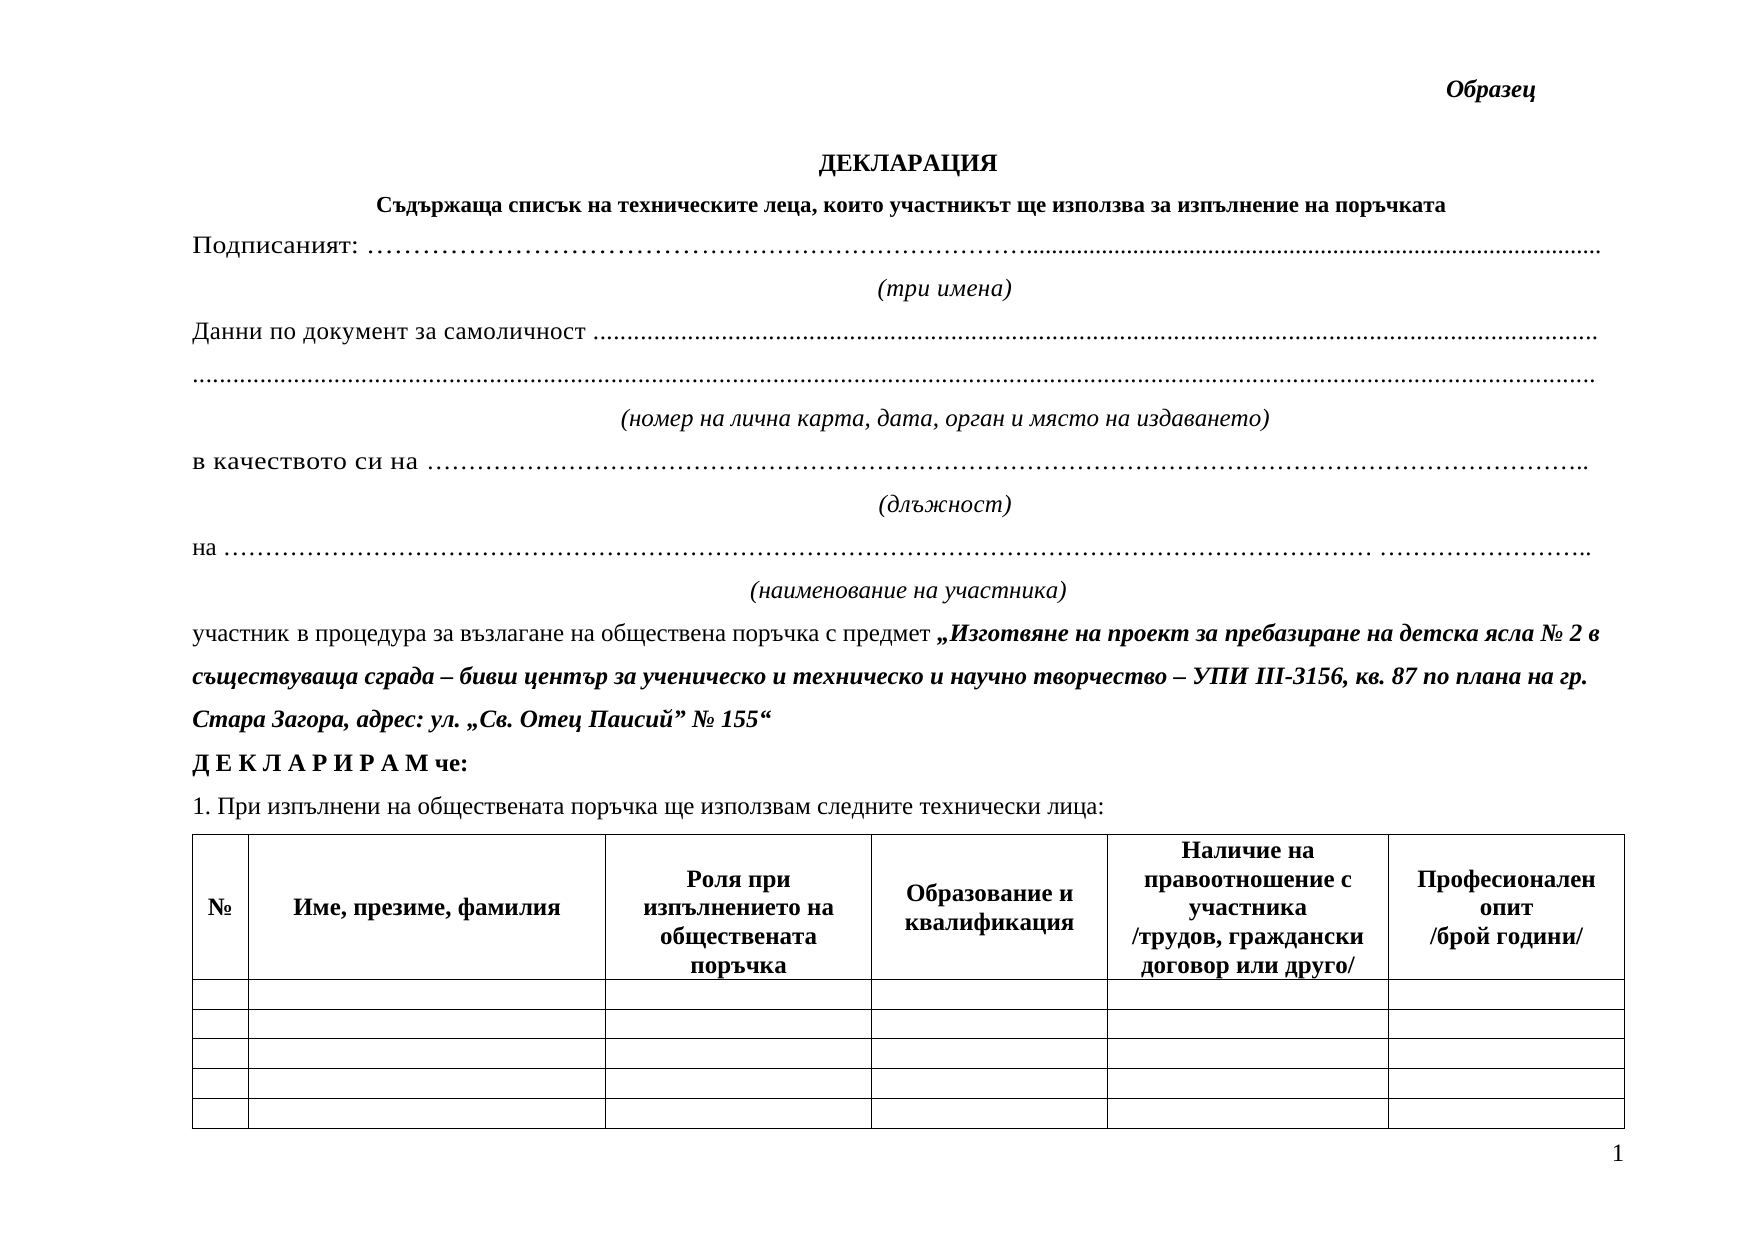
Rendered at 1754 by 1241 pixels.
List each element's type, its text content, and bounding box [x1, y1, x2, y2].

table_cell [1108, 1069, 1388, 1098]
table_cell [872, 980, 1107, 1008]
table_cell [249, 1039, 605, 1068]
table_header Наличие на правоотношение с участника /трудов, граждански договор или друго/ [1108, 835, 1388, 979]
table_cell [1108, 980, 1388, 1008]
table_header Име, презиме, фамилия [249, 835, 605, 979]
text (наименование на участника) [192, 575, 1624, 604]
subtitle Съдържаща списък на техническите леца, които участникът ще използва за изпълнение на поръчката [192, 191, 1624, 217]
text на ………………………………………………………………………………………………………………………… …………………….. [192, 532, 1624, 561]
table_cell [249, 980, 605, 1008]
text Подписаният: …………………………………………………………………............................................................................................ [192, 230, 1619, 259]
table_cell [872, 1069, 1107, 1098]
table_cell [606, 980, 871, 1008]
text участник в процедура за възлагане на обществена поръчка с предмет „Изготвяне на проект за пребазиране на детска ясла № 2 в съществуваща сграда – бивш център за ученическо и техническо и научно творчество – УПИ III-3156, кв. 87 по плана на гр. Стара Загора, адрес: ул. „Св. Отец Паисий” № 155“ [192, 618, 1624, 733]
text в качеството си на ………………………………………………………………………………………………………………………….. [192, 446, 1624, 474]
text Д Е К Л А Р И Р А М че: [192, 748, 1624, 776]
table_cell [1389, 1039, 1624, 1068]
table_cell [1389, 1010, 1624, 1038]
table_cell [872, 1039, 1107, 1068]
table_cell [193, 1010, 248, 1038]
table_cell [193, 1039, 248, 1068]
table_cell [193, 980, 248, 1008]
table_cell [249, 1099, 605, 1128]
table_header Образование и квалификация [872, 835, 1107, 979]
table_cell [249, 1010, 605, 1038]
text ................................................................................................................................................................................................................ [192, 359, 1623, 388]
table_cell [1389, 980, 1624, 1008]
table_cell [1389, 1099, 1624, 1128]
text (длъжност) [192, 489, 1624, 518]
text 1. При изпълнени на обществената поръчка ще използвам следните технически лица: [192, 791, 1624, 819]
table_cell [606, 1010, 871, 1038]
table_cell [606, 1069, 871, 1098]
table_header № [193, 835, 248, 979]
table_header Професионален опит /брой години/ [1389, 835, 1624, 979]
table_header Роля при изпълнението на обществената поръчка [606, 835, 871, 979]
table_cell [249, 1069, 605, 1098]
table_cell [1108, 1099, 1388, 1128]
text Данни по документ за самоличност ..................................................................................................................................................... [192, 316, 1623, 345]
subtitle ДЕКЛАРАЦИЯ [192, 148, 1624, 176]
table_cell [606, 1099, 871, 1128]
text (номер на лична карта, дата, орган и място на издаването) [192, 403, 1624, 431]
table_cell [872, 1099, 1107, 1128]
table_cell [193, 1099, 248, 1128]
table_cell [1108, 1010, 1388, 1038]
table_cell [1389, 1069, 1624, 1098]
table_cell [606, 1039, 871, 1068]
table_cell [872, 1010, 1107, 1038]
table_cell [1108, 1039, 1388, 1068]
table_cell [193, 1069, 248, 1098]
text (три имена) [192, 273, 1623, 302]
